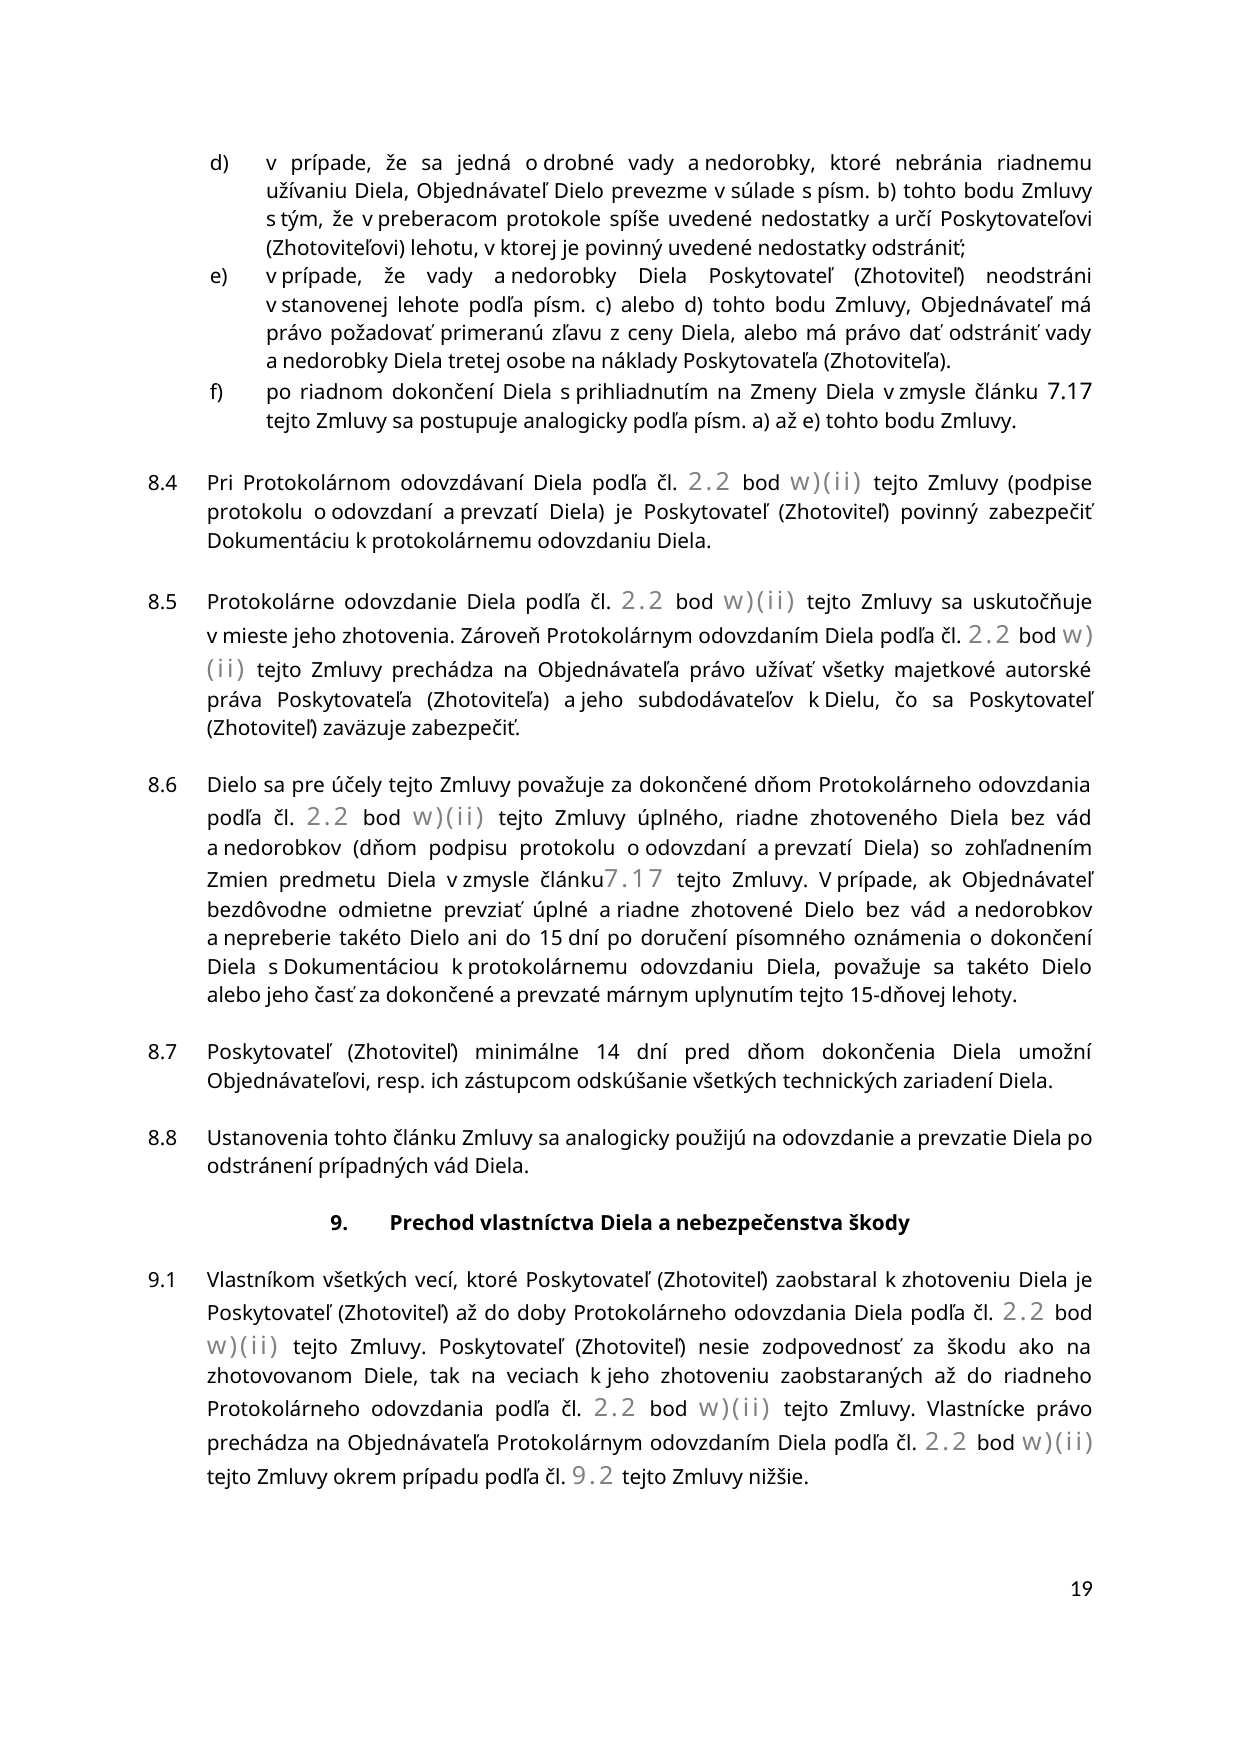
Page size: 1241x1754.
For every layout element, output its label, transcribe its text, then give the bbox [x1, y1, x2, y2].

subtitle Prechod vlastníctva Diela a nebezpečenstva škody [148, 1208, 1093, 1236]
list v prípade, že sa jedná o drobné vady a nedorobky, ktoré nebránia riadnemu užívaniu Diela, Objednávateľ Dielo prevezme v súlade s písm. b) tohto bodu Zmluvy s tým, že v preberacom protokole spíše uvedené nedostatky a určí Poskytovateľovi (Zhotoviteľovi) lehotu, v ktorej je povinný uvedené nedostatky odstrániť; [209, 148, 1093, 261]
list Protokolárne odovzdanie Diela podľa čl. 2.2 bod w)(ii) tejto Zmluvy sa uskutočňuje v mieste jeho zhotovenia. Zároveň Protokolárnym odovzdaním Diela podľa čl. 2.2 bod w)(ii) tejto Zmluvy prechádza na Objednávateľa právo užívať všetky majetkové autorské práva Poskytovateľa (Zhotoviteľa) a jeho subdodávateľov k Dielu, čo sa Poskytovateľ (Zhotoviteľ) zaväzuje zabezpečiť. [148, 583, 1093, 742]
list Ustanovenia tohto článku Zmluvy sa analogicky použijú na odovzdanie a prevzatie Diela po odstránení prípadných vád Diela. [148, 1123, 1093, 1179]
list Pri Protokolárnom odovzdávaní Diela podľa čl. 2.2 bod w)(ii) tejto Zmluvy (podpise protokolu o odovzdaní a prevzatí Diela) je Poskytovateľ (Zhotoviteľ) povinný zabezpečiť Dokumentáciu k protokolárnemu odovzdaniu Diela. [148, 463, 1093, 554]
list Vlastníkom všetkých vecí, ktoré Poskytovateľ (Zhotoviteľ) zaobstaral k zhotoveniu Diela je Poskytovateľ (Zhotoviteľ) až do doby Protokolárneho odovzdania Diela podľa čl. 2.2 bod w)(ii) tejto Zmluvy. Poskytovateľ (Zhotoviteľ) nesie zodpovednosť za škodu ako na zhotovovanom Diele, tak na veciach k jeho zhotoveniu zaobstaraných až do riadneho Protokolárneho odovzdania podľa čl. 2.2 bod w)(ii) tejto Zmluvy. Vlastnícke právo prechádza na Objednávateľa Protokolárnym odovzdaním Diela podľa čl. 2.2 bod w)(ii) tejto Zmluvy okrem prípadu podľa čl. 9.2 tejto Zmluvy nižšie. [148, 1265, 1093, 1492]
list po riadnom dokončení Diela s prihliadnutím na Zmeny Diela v zmysle článku 7.17 tejto Zmluvy sa postupuje analogicky podľa písm. a) až e) tohto bodu Zmluvy. [209, 375, 1093, 435]
list Poskytovateľ (Zhotoviteľ) minimálne 14 dní pred dňom dokončenia Diela umožní Objednávateľovi, resp. ich zástupcom odskúšanie všetkých technických zariadení Diela. [148, 1037, 1093, 1094]
list v prípade, že vady a nedorobky Diela Poskytovateľ (Zhotoviteľ) neodstráni v stanovenej lehote podľa písm. c) alebo d) tohto bodu Zmluvy, Objednávateľ má právo požadovať primeranú zľavu z ceny Diela, alebo má právo dať odstrániť vady a nedorobky Diela tretej osobe na náklady Poskytovateľa (Zhotoviteľa). [209, 261, 1093, 375]
list Dielo sa pre účely tejto Zmluvy považuje za dokončené dňom Protokolárneho odovzdania podľa čl. 2.2 bod w)(ii) tejto Zmluvy úplného, riadne zhotoveného Diela bez vád a nedorobkov (dňom podpisu protokolu o odovzdaní a prevzatí Diela) so zohľadnením Zmien predmetu Diela v zmysle článku7.17 tejto Zmluvy. V prípade, ak Objednávateľ bezdôvodne odmietne prevziať úplné a riadne zhotovené Dielo bez vád a nedorobkov a nepreberie takéto Dielo ani do 15 dní po doručení písomného oznámenia o dokončení Diela s Dokumentáciou k protokolárnemu odovzdaniu Diela, považuje sa takéto Dielo alebo jeho časť za dokončené a prevzaté márnym uplynutím tejto 15-dňovej lehoty. [148, 770, 1093, 1009]
